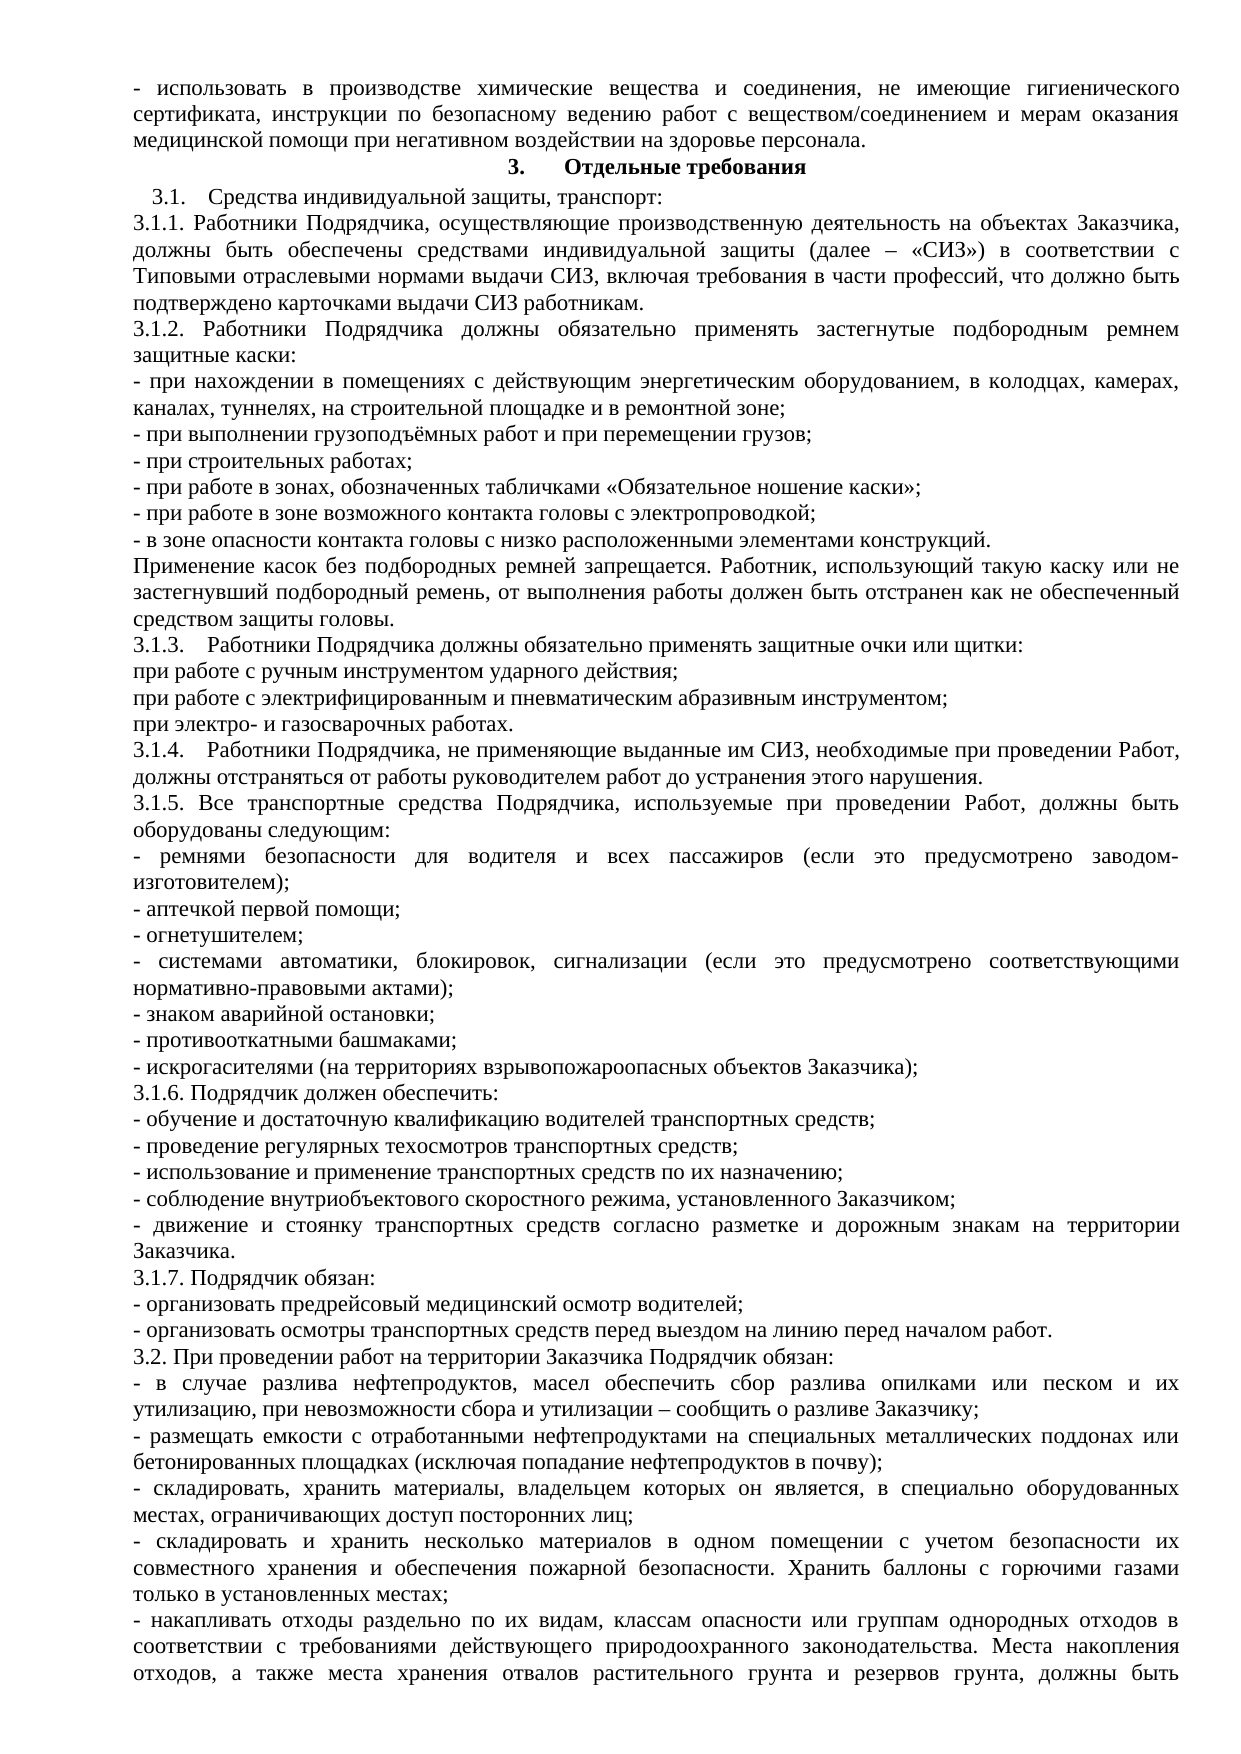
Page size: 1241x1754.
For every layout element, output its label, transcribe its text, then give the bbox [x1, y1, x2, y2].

text - складировать, хранить материалы, владельцем которых он является, в специально оборудованных местах, ограничивающих доступ посторонних лиц; [133, 1474, 1181, 1527]
text - в зоне опасности контакта головы с низко расположенными элементами конструкций. [133, 526, 1181, 552]
text при работе с ручным инструментом ударного действия; [133, 657, 1181, 684]
text 3.1.6. Подрядчик должен обеспечить: [133, 1079, 1181, 1106]
list Средства индивидуальной защиты, транспорт: [152, 183, 1181, 209]
text - при работе в зонах, обозначенных табличками «Обязательное ношение каски»; [133, 473, 1181, 499]
text - системами автоматики, блокировок, сигнализации (если это предусмотрено соответствующими нормативно-правовыми актами); [133, 947, 1181, 1000]
text при электро- и газосварочных работах. [133, 710, 1181, 737]
list Работники Подрядчика, не применяющие выданные им СИЗ, необходимые при проведении Работ, должны отстраняться от работы руководителем работ до устранения этого нарушения. [133, 737, 1181, 789]
text - использование и применение транспортных средств по их назначению; [133, 1158, 1181, 1184]
text - аптечкой первой помощи; [133, 895, 1181, 921]
text 3.1.7. Подрядчик обязан: [133, 1264, 1181, 1290]
list Отдельные требования [133, 153, 1181, 179]
text - знаком аварийной остановки; [133, 1000, 1181, 1026]
text - обучение и достаточную квалификацию водителей транспортных средств; [133, 1106, 1181, 1132]
text 3.1.1. Работники Подрядчика, осуществляющие производственную деятельность на объектах Заказчика, должны быть обеспечены средствами индивидуальной защиты (далее – «СИЗ») в соответствии с Типовыми отраслевыми нормами выдачи СИЗ, включая требования в части профессий, что должно быть подтверждено карточками выдачи СИЗ работникам. [133, 209, 1181, 315]
text при работе с электрифицированным и пневматическим абразивным инструментом; [133, 684, 1181, 710]
text - при нахождении в помещениях с действующим энергетическим оборудованием, в колодцах, камерах, каналах, туннелях, на строительной площадке и в ремонтной зоне; [133, 368, 1181, 420]
text - при работе в зоне возможного контакта головы с электропроводкой; [133, 499, 1181, 526]
text - в случае разлива нефтепродуктов, масел обеспечить сбор разлива опилками или песком и их утилизацию, при невозможности сбора и утилизации – сообщить о разливе Заказчику; [133, 1369, 1181, 1422]
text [133, 1606, 1181, 1685]
text - организовать осмотры транспортных средств перед выездом на линию перед началом работ. [133, 1316, 1181, 1343]
text - использовать в производстве химические вещества и соединения, не имеющие гигиенического сертификата, инструкции по безопасному ведению работ с веществом/соединением и мерам оказания медицинской помощи при негативном воздействии на здоровье персонала. [133, 74, 1181, 153]
text - соблюдение внутриобъектового скоростного режима, установленного Заказчиком; [133, 1184, 1181, 1211]
text - при выполнении грузоподъёмных работ и при перемещении грузов; [133, 420, 1181, 447]
list Работники Подрядчика должны обязательно применять защитные очки или щитки: [133, 631, 1181, 657]
text - движение и стоянку транспортных средств согласно разметке и дорожным знакам на территории Заказчика. [133, 1211, 1181, 1264]
text - при строительных работах; [133, 447, 1181, 473]
text - складировать и хранить несколько материалов в одном помещении с учетом безопасности их совместного хранения и обеспечения пожарной безопасности. Хранить баллоны с горючими газами только в установленных местах; [133, 1527, 1181, 1606]
text - противооткатными башмаками; [133, 1026, 1181, 1053]
text - искрогасителями (на территориях взрывопожароопасных объектов Заказчика); [133, 1053, 1181, 1079]
text - огнетушителем; [133, 921, 1181, 947]
text 3.1.2. Работники Подрядчика должны обязательно применять застегнутые подбородным ремнем защитные каски: [133, 315, 1181, 368]
text - проведение регулярных техосмотров транспортных средств; [133, 1132, 1181, 1158]
text 3.1.5. Все транспортные средства Подрядчика, используемые при проведении Работ, должны быть оборудованы следующим: [133, 789, 1181, 842]
text - организовать предрейсовый медицинский осмотр водителей; [133, 1290, 1181, 1316]
text - размещать емкости с отработанными нефтепродуктами на специальных металлических поддонах или бетонированных площадках (исключая попадание нефтепродуктов в почву); [133, 1422, 1181, 1474]
text 3.2. При проведении работ на территории Заказчика Подрядчик обязан: [133, 1343, 1181, 1369]
text Применение касок без подбородных ремней запрещается. Работник, использующий такую каску или не застегнувший подбородный ремень, от выполнения работы должен быть отстранен как не обеспеченный средством защиты головы. [133, 552, 1181, 631]
text - ремнями безопасности для водителя и всех пассажиров (если это предусмотрено заводом-изготовителем); [133, 842, 1181, 895]
